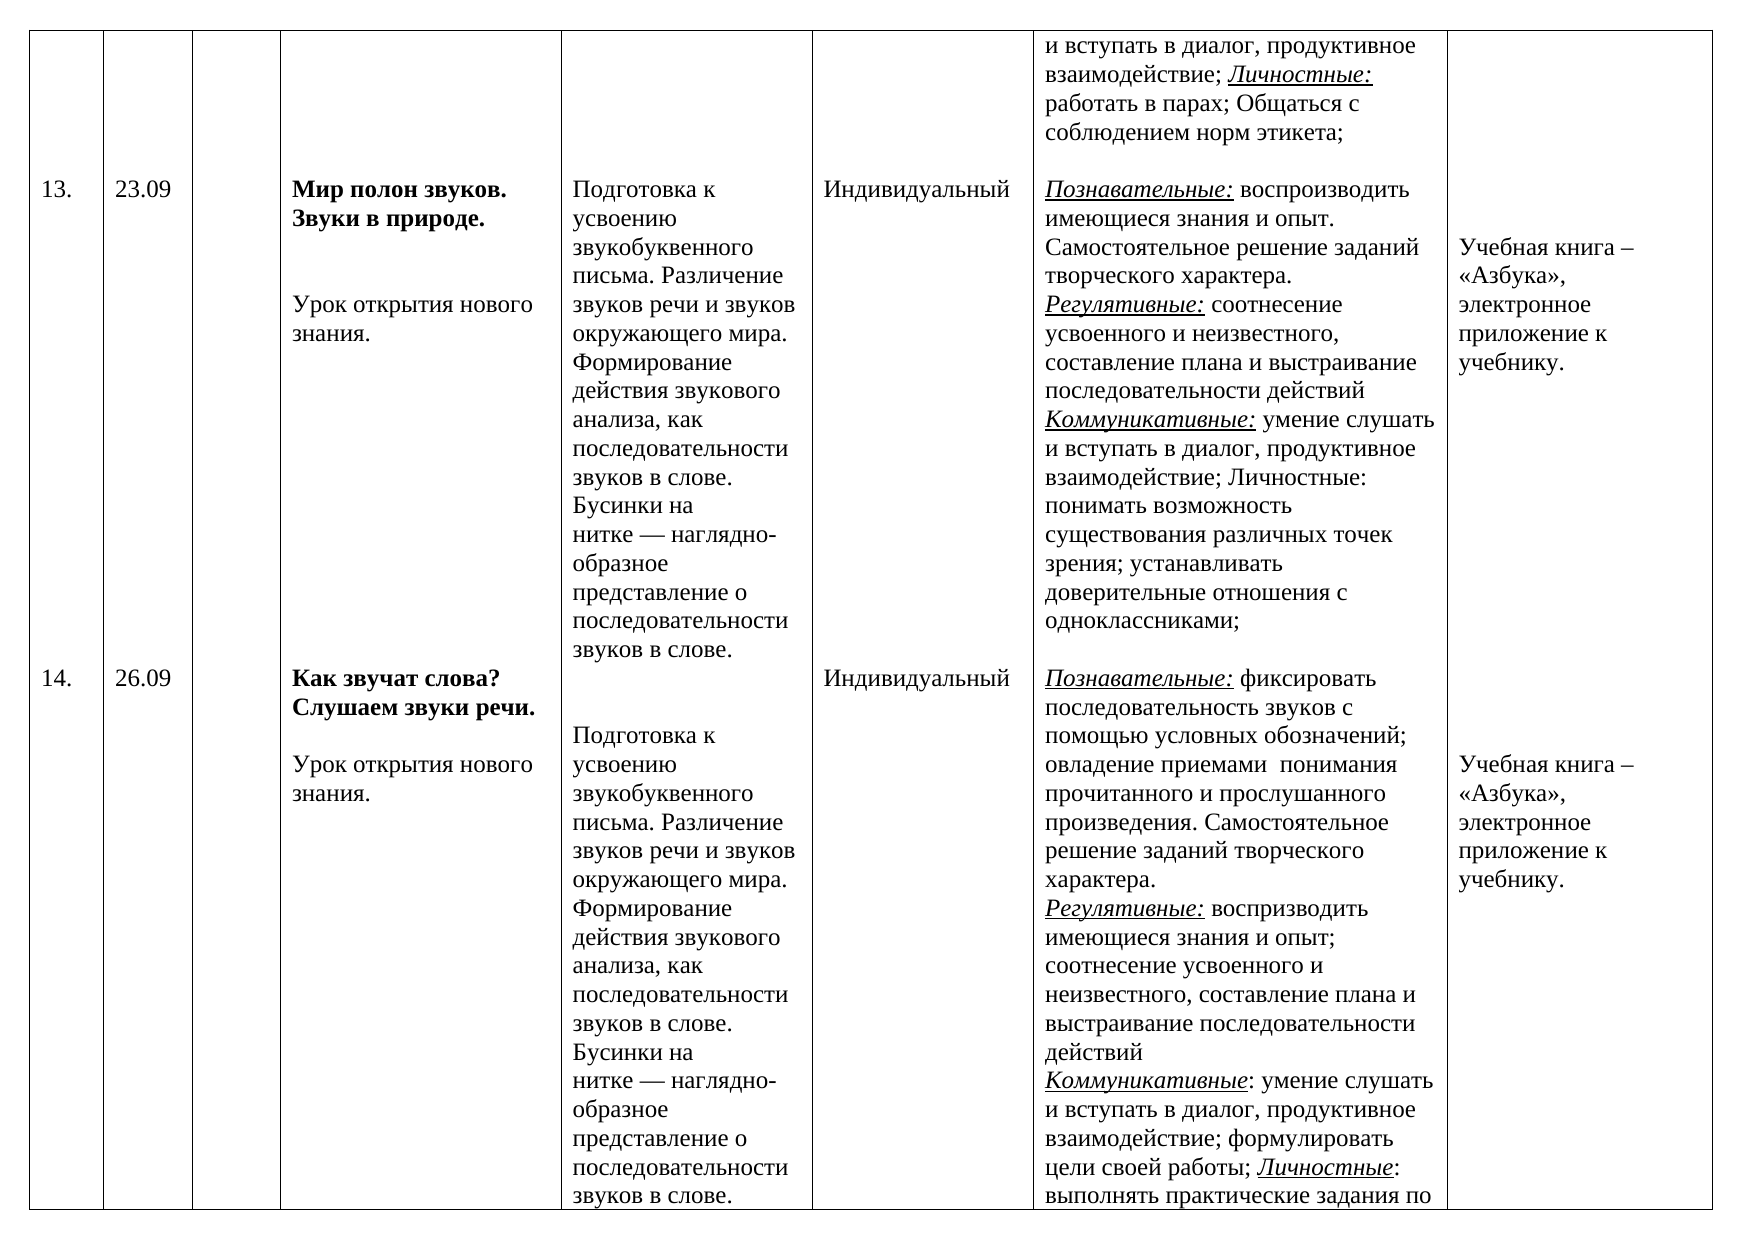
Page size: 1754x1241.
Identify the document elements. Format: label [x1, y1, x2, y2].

table_cell [193, 31, 280, 1209]
table_cell [104, 31, 192, 1209]
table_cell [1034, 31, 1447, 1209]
table_cell [30, 31, 103, 1209]
table_cell [1448, 31, 1712, 1209]
table_cell [813, 31, 1033, 1209]
table_cell [281, 31, 561, 1209]
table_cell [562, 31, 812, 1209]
